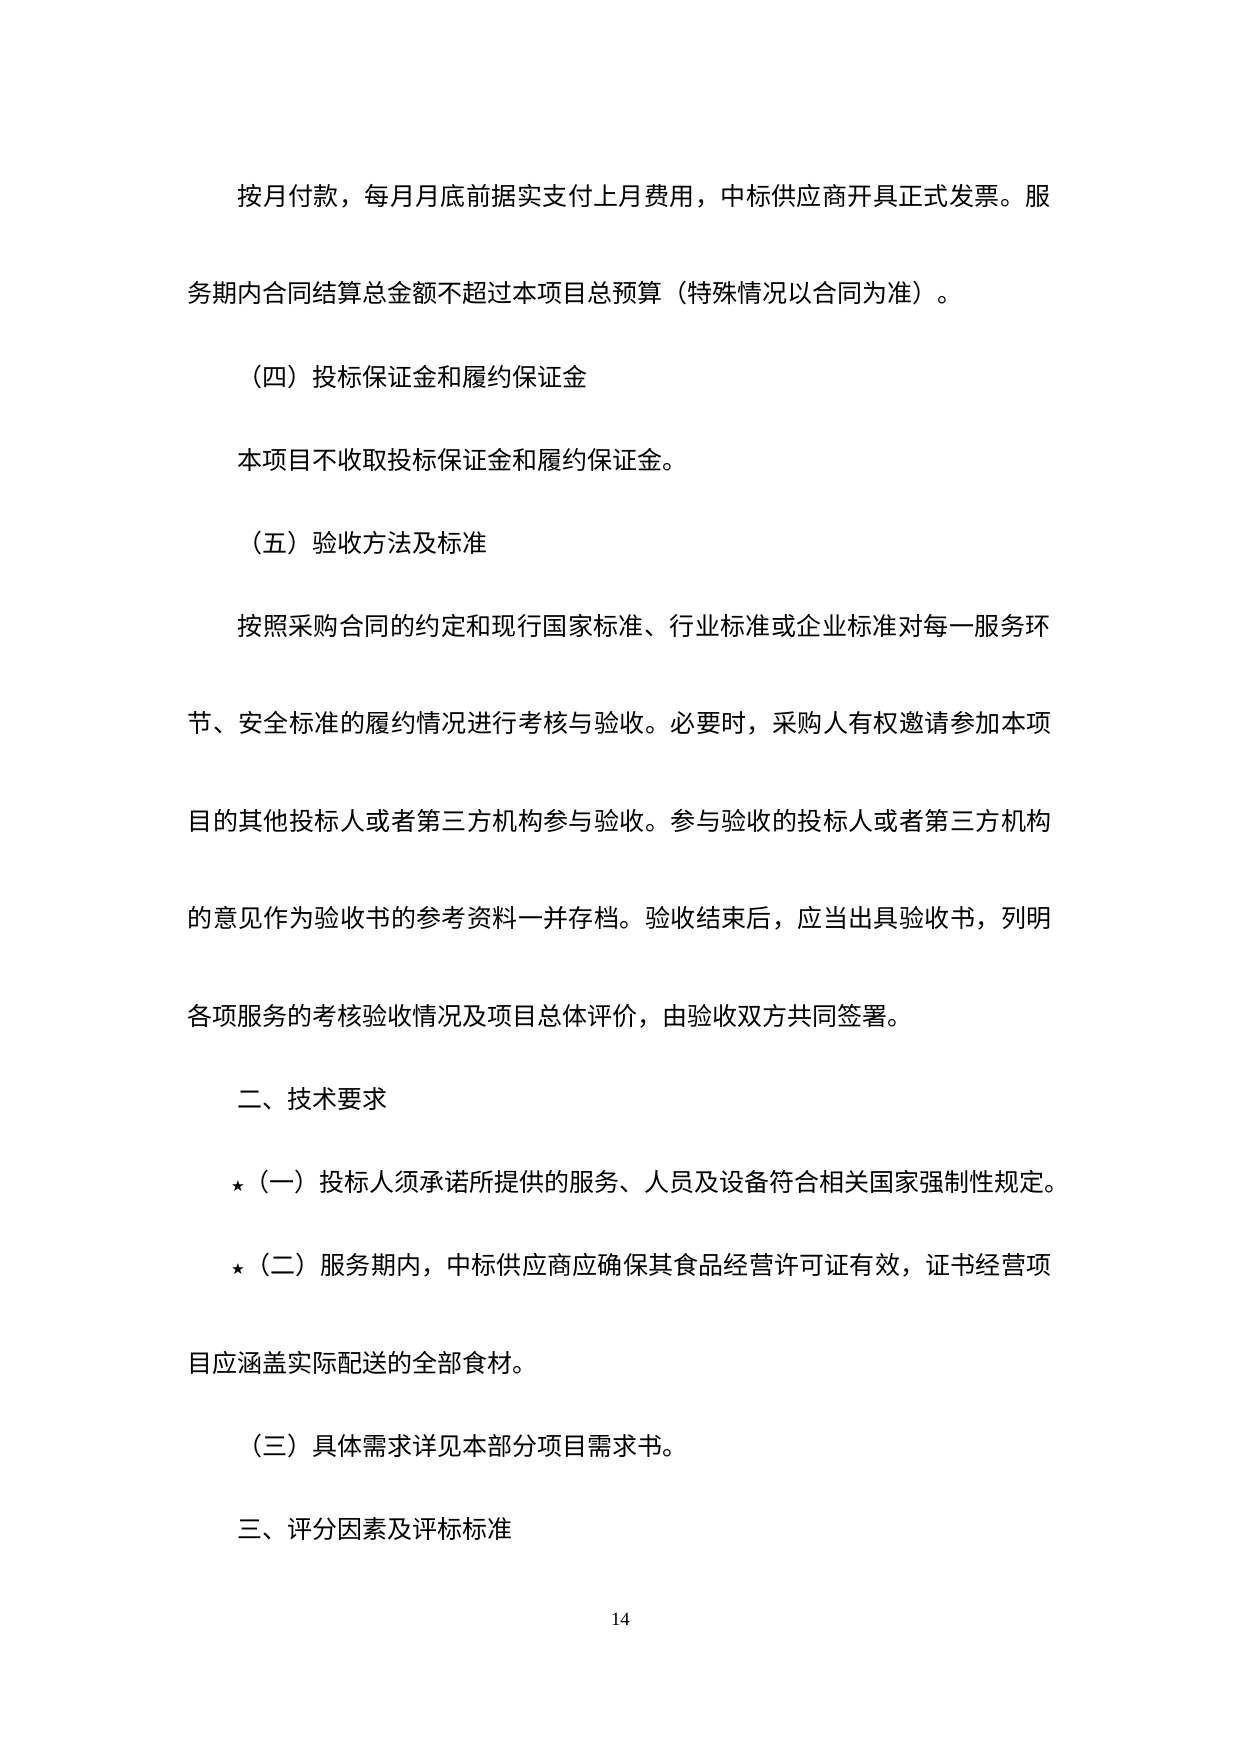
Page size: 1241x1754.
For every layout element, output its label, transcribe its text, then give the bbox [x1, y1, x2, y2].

text （三）具体需求详见本部分项目需求书。 [187, 1412, 1053, 1477]
text 按月付款，每月月底前据实支付上月费用，中标供应商开具正式发票。服务期内合同结算总金额不超过本项目总预算（特殊情况以合同为准）。 [187, 162, 1053, 324]
text 本项目不收取投标保证金和履约保证金。 [187, 426, 1053, 491]
text 二、技术要求 [187, 1065, 1053, 1130]
text 按照采购合同的约定和现行国家标准、行业标准或企业标准对每一服务环节、安全标准的履约情况进行考核与验收。必要时，采购人有权邀请参加本项目的其他投标人或者第三方机构参与验收。参与验收的投标人或者第三方机构的意见作为验收书的参考资料一并存档。验收结束后，应当出具验收书，列明各项服务的考核验收情况及项目总体评价，由验收双方共同签署。 [187, 592, 1053, 1047]
text ★（一）投标人须承诺所提供的服务、人员及设备符合相关国家强制性规定。 [187, 1148, 1053, 1213]
text （四）投标保证金和履约保证金 [187, 343, 1053, 408]
text （五）验收方法及标准 [187, 509, 1053, 574]
text 三、评分因素及评标标准 [187, 1495, 1053, 1560]
text ★（二）服务期内，中标供应商应确保其食品经营许可证有效，证书经营项目应涵盖实际配送的全部食材。 [187, 1231, 1053, 1394]
